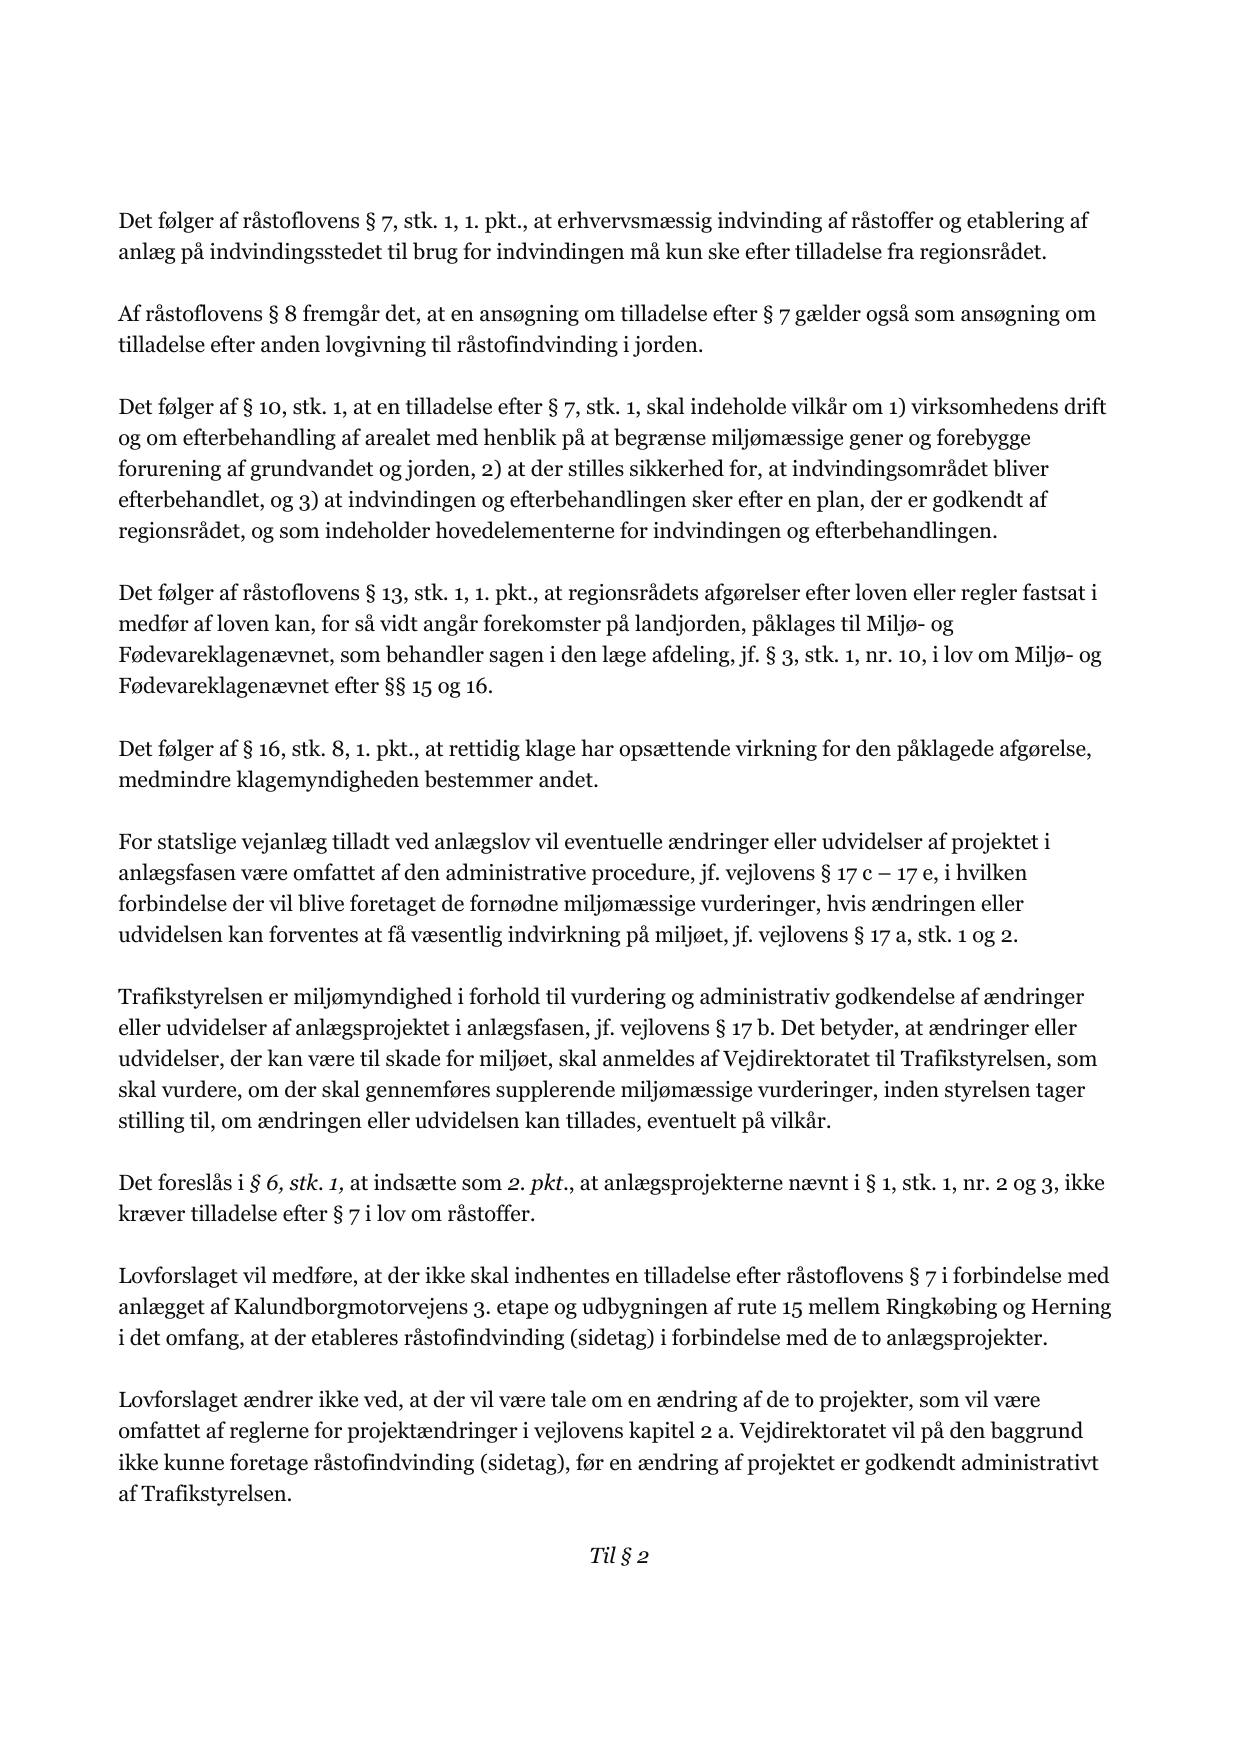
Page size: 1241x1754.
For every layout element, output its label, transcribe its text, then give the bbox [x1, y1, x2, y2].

text Lovforslaget vil medføre, at der ikke skal indhentes en tilladelse efter råstoflovens § 7 i forbindelse med anlægget af Kalundborgmotorvejens 3. etape og udbygningen af rute 15 mellem Ringkøbing og Herning i det omfang, at der etableres råstofindvinding (sidetag) i forbindelse med de to anlægsprojekter. [118, 1264, 1122, 1351]
text For statslige vejanlæg tilladt ved anlægslov vil eventuelle ændringer eller udvidelser af projektet i anlægsfasen være omfattet af den administrative procedure, jf. vejlovens § 17 c – 17 e, i hvilken forbindelse der vil blive foretaget de fornødne miljømæssige vurderinger, hvis ændringen eller udvidelsen kan forventes at få væsentlig indvirkning på miljøet, jf. vejlovens § 17 a, stk. 1 og 2. [118, 829, 1122, 947]
text Det følger af § 10, stk. 1, at en tilladelse efter § 7, stk. 1, skal indeholde vilkår om 1) virksomhedens drift og om efterbehandling af arealet med henblik på at begrænse miljømæssige gener og forebygge forurening af grundvandet og jorden, 2) at der stilles sikkerhed for, at indvindingsområdet bliver efterbehandlet, og 3) at indvindingen og efterbehandlingen sker efter en plan, der er godkendt af regionsrådet, og som indeholder hovedelementerne for indvindingen og efterbehandlingen. [118, 394, 1122, 543]
text Det følger af råstoflovens § 7, stk. 1, 1. pkt., at erhvervsmæssig indvinding af råstoffer og etablering af anlæg på indvindingsstedet til brug for indvindingen må kun ske efter tilladelse fra regionsrådet. [118, 208, 1122, 264]
text Det foreslås i § 6, stk. 1, at indsætte som 2. pkt., at anlægsprojekterne nævnt i § 1, stk. 1, nr. 2 og 3, ikke kræver tilladelse efter § 7 i lov om råstoffer. [118, 1171, 1122, 1226]
text Til § 2 [118, 1543, 1122, 1568]
text Trafikstyrelsen er miljømyndighed i forhold til vurdering og administrativ godkendelse af ændringer eller udvidelser af anlægsprojektet i anlægsfasen, jf. vejlovens § 17 b. Det betyder, at ændringer eller udvidelser, der kan være til skade for miljøet, skal anmeldes af Vejdirektoratet til Trafikstyrelsen, som skal vurdere, om der skal gennemføres supplerende miljømæssige vurderinger, inden styrelsen tager stilling til, om ændringen eller udvidelsen kan tillades, eventuelt på vilkår. [118, 984, 1122, 1133]
text Lovforslaget ændrer ikke ved, at der vil være tale om en ændring af de to projekter, som vil være omfattet af reglerne for projektændringer i vejlovens kapitel 2 a. Vejdirektoratet vil på den baggrund ikke kunne foretage råstofindvinding (sidetag), før en ændring af projektet er godkendt administrativt af Trafikstyrelsen. [118, 1388, 1122, 1506]
text Det følger af råstoflovens § 13, stk. 1, 1. pkt., at regionsrådets afgørelser efter loven eller regler fastsat i medfør af loven kan, for så vidt angår forekomster på landjorden, påklages til Miljø- og Fødevareklagenævnet, som behandler sagen i den læge afdeling, jf. § 3, stk. 1, nr. 10, i lov om Miljø- og Fødevareklagenævnet efter §§ 15 og 16. [118, 581, 1122, 699]
text Af råstoflovens § 8 fremgår det, at en ansøgning om tilladelse efter § 7 gælder også som ansøgning om tilladelse efter anden lovgivning til råstofindvinding i jorden. [118, 301, 1122, 357]
text Det følger af § 16, stk. 8, 1. pkt., at rettidig klage har opsættende virkning for den påklagede afgørelse, medmindre klagemyndigheden bestemmer andet. [118, 736, 1122, 792]
